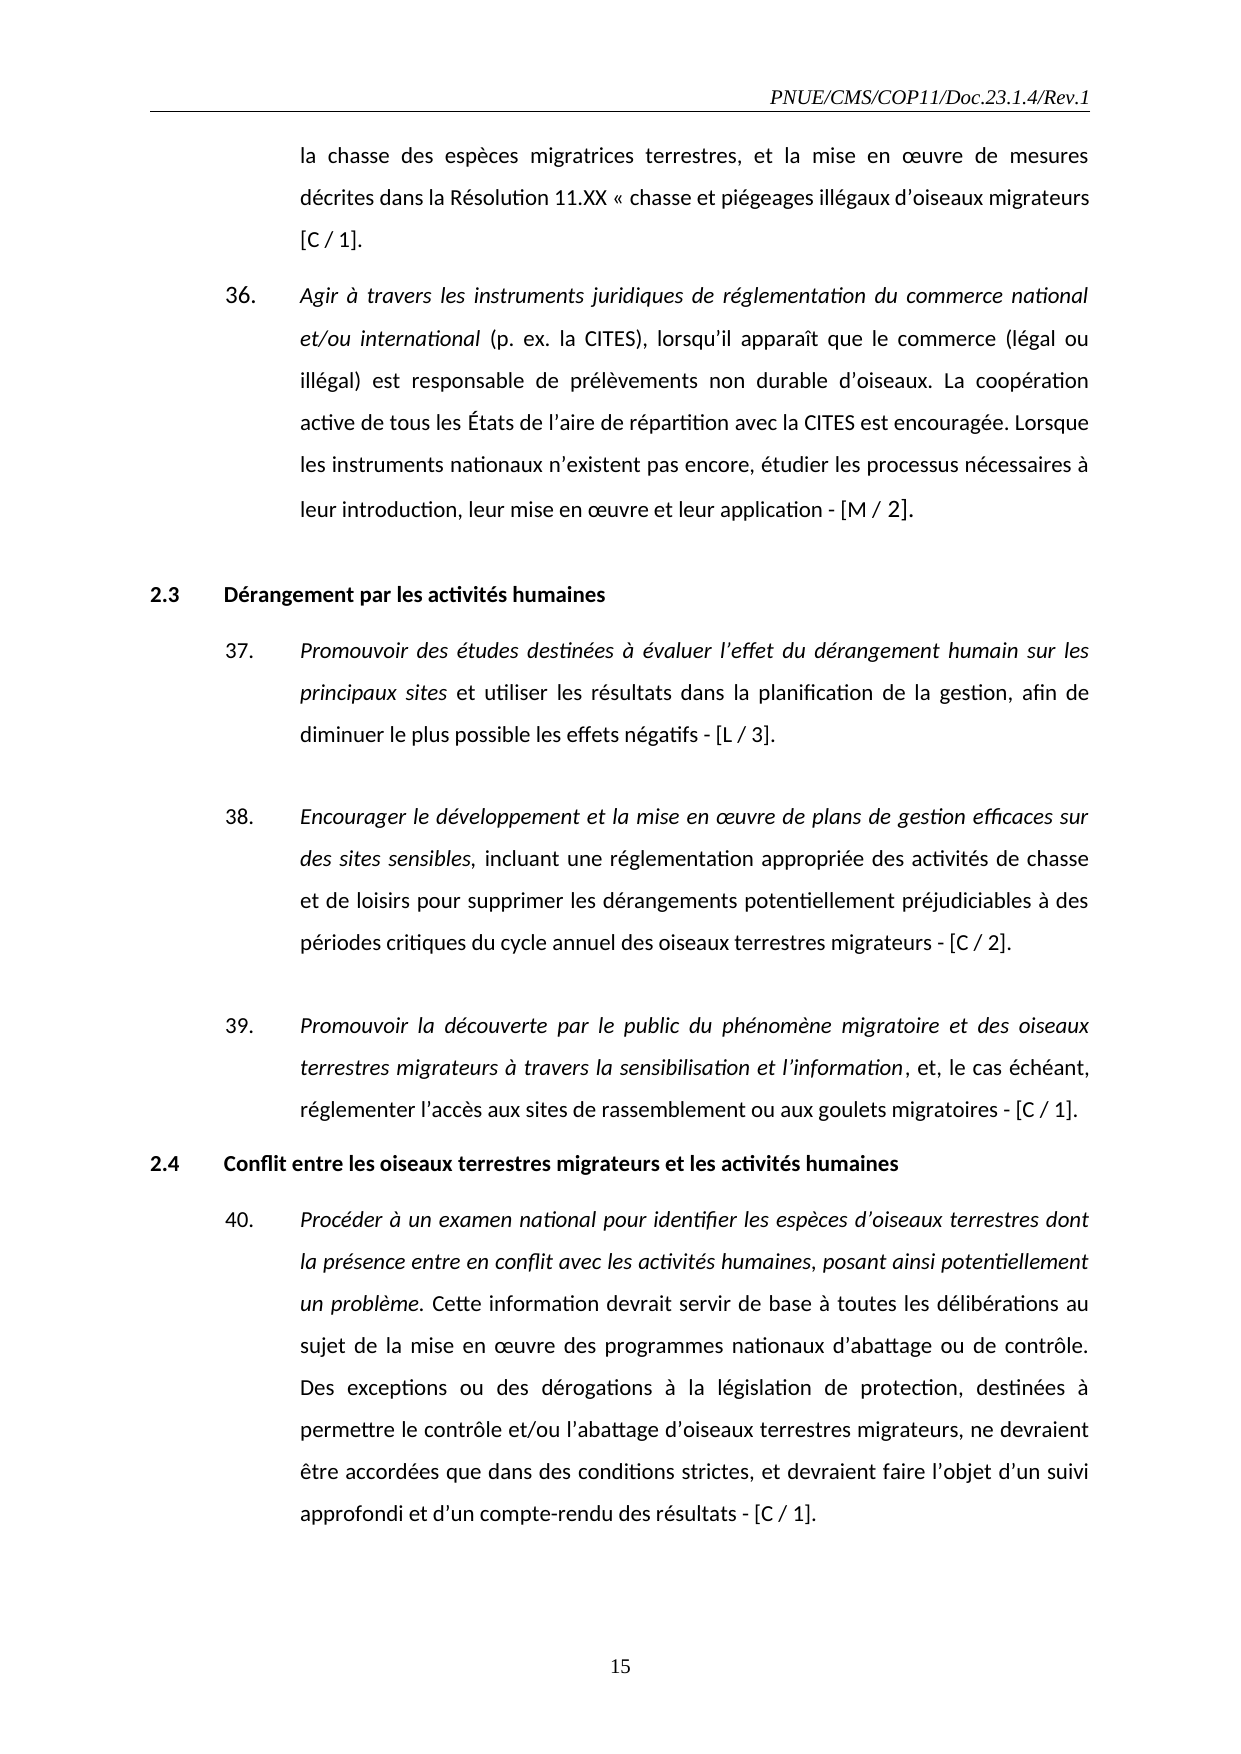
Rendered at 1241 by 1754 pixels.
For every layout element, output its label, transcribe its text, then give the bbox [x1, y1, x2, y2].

text 2.3 Dérangement par les activités humaines [150, 580, 1090, 608]
text 2.4 Conflit entre les oiseaux terrestres migrateurs et les activités humaines [150, 1149, 1090, 1177]
list Promouvoir la découverte par le public du phénomène migratoire et des oiseaux terrestres migrateurs à travers la sensibilisation et l’information, et, le cas échéant, réglementer l’accès aux sites de rassemblement ou aux goulets migratoires - [C / 1]. [225, 1011, 1090, 1123]
list Encourager le développement et la mise en œuvre de plans de gestion efficaces sur des sites sensibles, incluant une réglementation appropriée des activités de chasse et de loisirs pour supprimer les dérangements potentiellement préjudiciables à des périodes critiques du cycle annuel des oiseaux terrestres migrateurs - [C / 2]. [225, 802, 1090, 956]
list Procéder à un examen national pour identifier les espèces d’oiseaux terrestres dont la présence entre en conflit avec les activités humaines, posant ainsi potentiellement un problème. Cette information devrait servir de base à toutes les délibérations au sujet de la mise en œuvre des programmes nationaux d’abattage ou de contrôle. Des exceptions ou des dérogations à la législation de protection, destinées à permettre le contrôle et/ou l’abattage d’oiseaux terrestres migrateurs, ne devraient être accordées que dans des conditions strictes, et devraient faire l’objet d’un suivi approfondi et d’un compte-rendu des résultats - [C / 1]. [225, 1205, 1090, 1527]
list Promouvoir des études destinées à évaluer l’effet du dérangement humain sur les principaux sites et utiliser les résultats dans la planification de la gestion, afin de diminuer le plus possible les effets négatifs - [L / 3]. [225, 636, 1090, 748]
list Agir à travers les instruments juridiques de réglementation du commerce national et/ou international (p. ex. la CITES), lorsqu’il apparaît que le commerce (légal ou illégal) est responsable de prélèvements non durable d’oiseaux. La coopération active de tous les États de l’aire de répartition avec la CITES est encouragée. Lorsque les instruments nationaux n’existent pas encore, étudier les processus nécessaires à leur introduction, leur mise en œuvre et leur application - [M / 2]. [225, 279, 1090, 523]
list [225, 141, 1090, 253]
